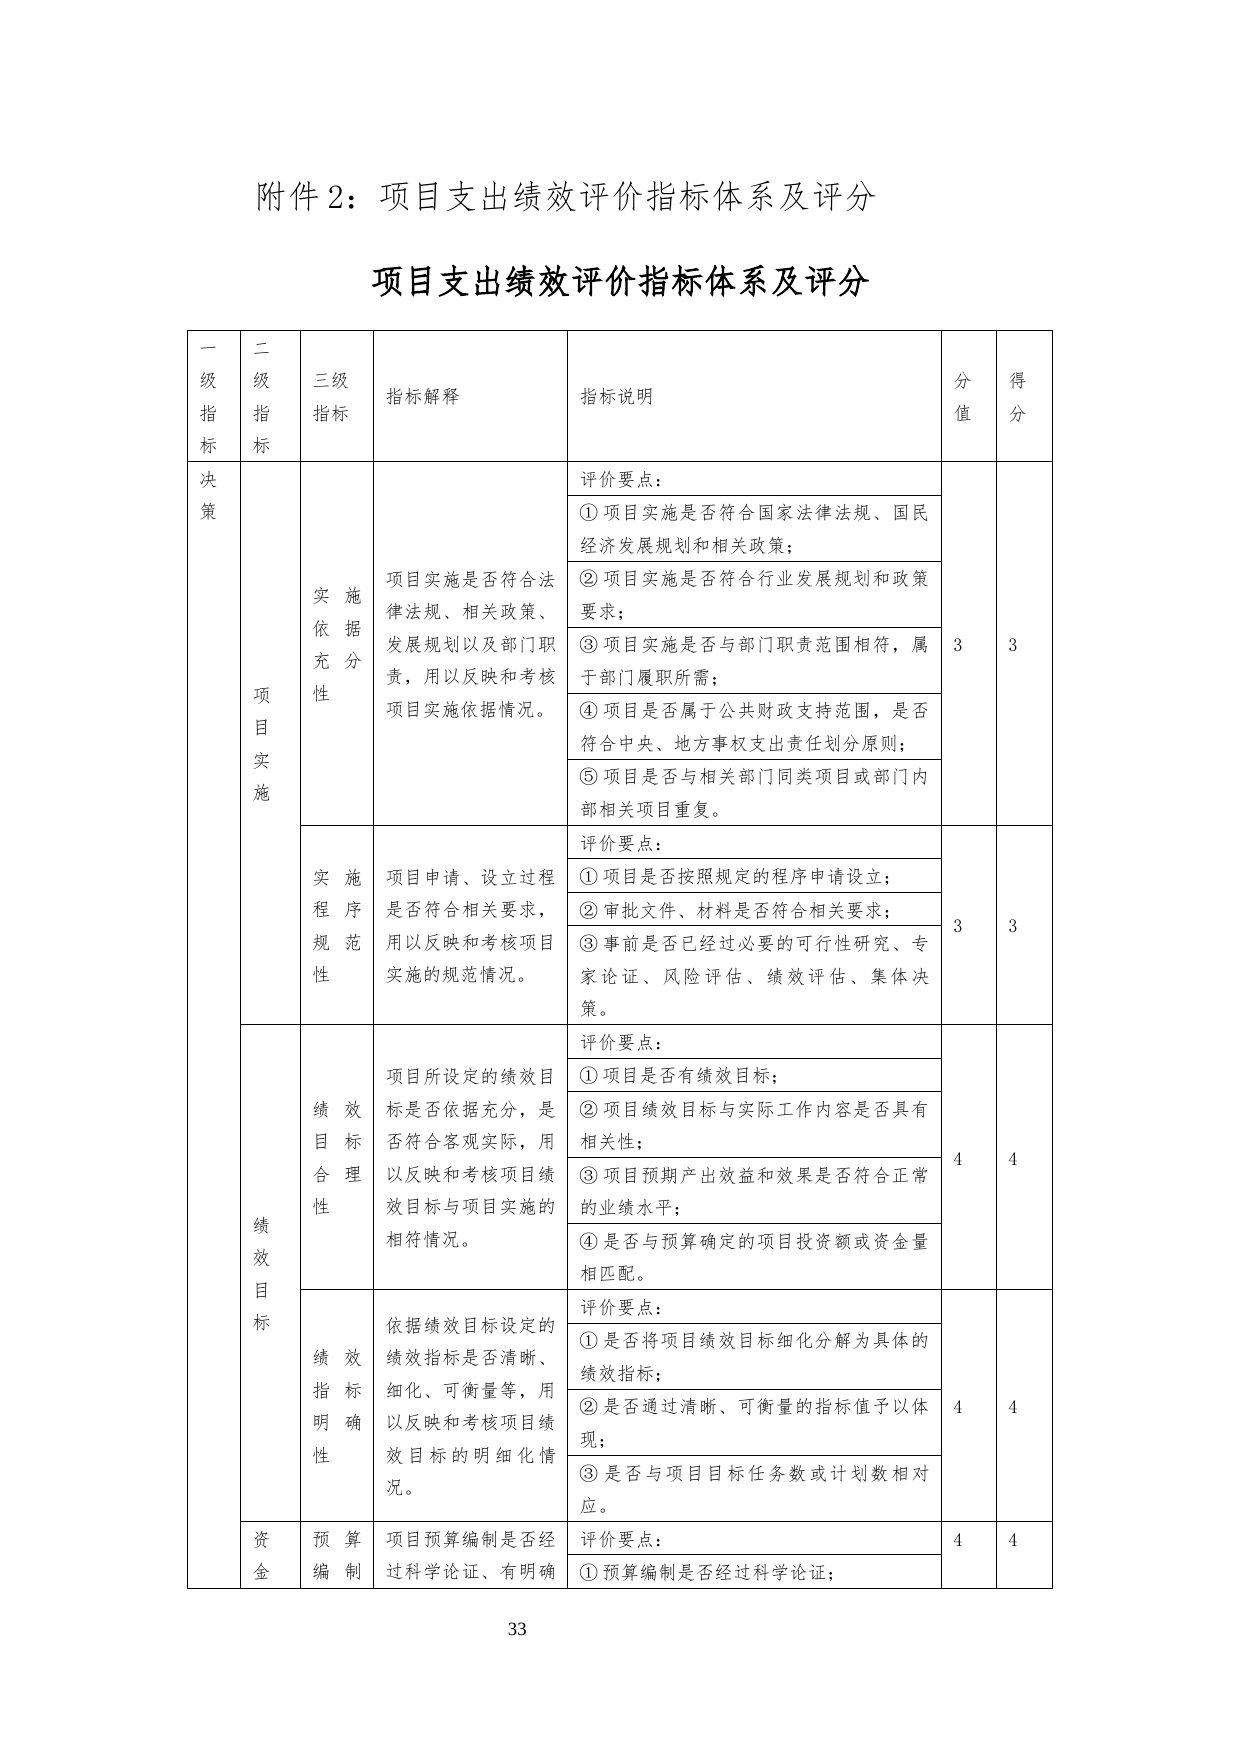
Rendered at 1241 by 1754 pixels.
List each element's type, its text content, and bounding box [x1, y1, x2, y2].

table_cell 项目实施是否符合法律法规、相关政策、发展规划以及部门职责，用以反映和考核项目实施依据情况。 [374, 462, 567, 825]
table_header 指标解释 [374, 331, 567, 461]
table_header 一级 指标 [188, 331, 240, 461]
subtitle 附件2：项目支出绩效评价指标体系及评分 [187, 162, 1053, 227]
table_cell 3 [942, 826, 996, 1024]
table_cell 4 [942, 1522, 996, 1588]
table_cell 3 [997, 826, 1052, 1024]
table_cell ①项目实施是否符合国家法律法规、国民经济发展规划和相关政策； [568, 496, 941, 561]
table_cell 4 [942, 1290, 996, 1521]
table_cell 项目预算编制是否经过科学论证、有明确标准，资金额度与年度目标是否相适应，用以反映和考核项目预算编制的科学性、合理性情况。 [374, 1522, 567, 1588]
table_cell ②审批文件、材料是否符合相关要求； [568, 893, 941, 925]
table_cell ③事前是否已经过必要的可行性研究、专家论证、风险评估、绩效评估、集体决策。 [568, 926, 941, 1024]
table_cell 绩效目标 [241, 1025, 300, 1521]
table_header 三级 指标 [301, 331, 373, 461]
table_cell 评价要点： [568, 1025, 941, 1057]
table_cell 4 [997, 1522, 1052, 1588]
table_cell 预算编制科学性 [301, 1522, 373, 1588]
text 项目支出绩效评价指标体系及评分 [187, 246, 1053, 311]
table_cell ⑤项目是否与相关部门同类项目或部门内部相关项目重复。 [568, 760, 941, 825]
table_cell ②是否通过清晰、可衡量的指标值予以体现； [568, 1390, 941, 1455]
table_cell 实施程序规范性 [301, 826, 373, 1024]
table_cell 项目所设定的绩效目标是否依据充分，是否符合客观实际，用以反映和考核项目绩效目标与项目实施的相符情况。 [374, 1025, 567, 1289]
table_header 得分 [997, 331, 1052, 461]
table_cell ④项目是否属于公共财政支持范围，是否符合中央、地方事权支出责任划分原则； [568, 694, 941, 759]
table_cell 3 [942, 462, 996, 825]
table_cell 资金投入 [241, 1522, 300, 1588]
table_header 指标说明 [568, 331, 941, 461]
table_header 分值 [942, 331, 996, 461]
table_cell 依据绩效目标设定的绩效指标是否清晰、细化、可衡量等，用以反映和考核项目绩效目标的明细化情况。 [374, 1290, 567, 1521]
table_cell 评价要点： [568, 1522, 941, 1554]
table_cell 3 [997, 462, 1052, 825]
table_cell 绩效指标明确性 [301, 1290, 373, 1521]
table_cell 绩效目标合理性 [301, 1025, 373, 1289]
table_cell ②项目绩效目标与实际工作内容是否具有相关性； [568, 1092, 941, 1157]
table_cell ①预算编制是否经过科学论证； [568, 1555, 941, 1588]
table_cell 实施依据充分性 [301, 462, 373, 825]
table_cell ①项目是否有绩效目标； [568, 1059, 941, 1091]
table_cell 评价要点： [568, 1290, 941, 1323]
table_cell 4 [997, 1290, 1052, 1521]
table_cell 决策 [188, 462, 240, 1588]
table_cell 评价要点： [568, 462, 941, 494]
table_cell 4 [997, 1025, 1052, 1289]
table_cell 项目实施 [241, 462, 300, 1024]
table_cell 项目申请、设立过程是否符合相关要求，用以反映和考核项目实施的规范情况。 [374, 826, 567, 1024]
table_cell ①项目是否按照规定的程序申请设立； [568, 859, 941, 892]
table_cell ③项目实施是否与部门职责范围相符，属于部门履职所需； [568, 628, 941, 693]
table_cell ②项目实施是否符合行业发展规划和政策要求； [568, 562, 941, 627]
table_cell ④是否与预算确定的项目投资额或资金量相匹配。 [568, 1224, 941, 1289]
table_cell ③项目预期产出效益和效果是否符合正常的业绩水平； [568, 1158, 941, 1223]
table_cell ①是否将项目绩效目标细化分解为具体的绩效指标； [568, 1324, 941, 1389]
table_header 二级指标 [241, 331, 300, 461]
table_cell 4 [942, 1025, 996, 1289]
table_cell 评价要点： [568, 826, 941, 858]
table_cell ③是否与项目目标任务数或计划数相对应。 [568, 1456, 941, 1521]
